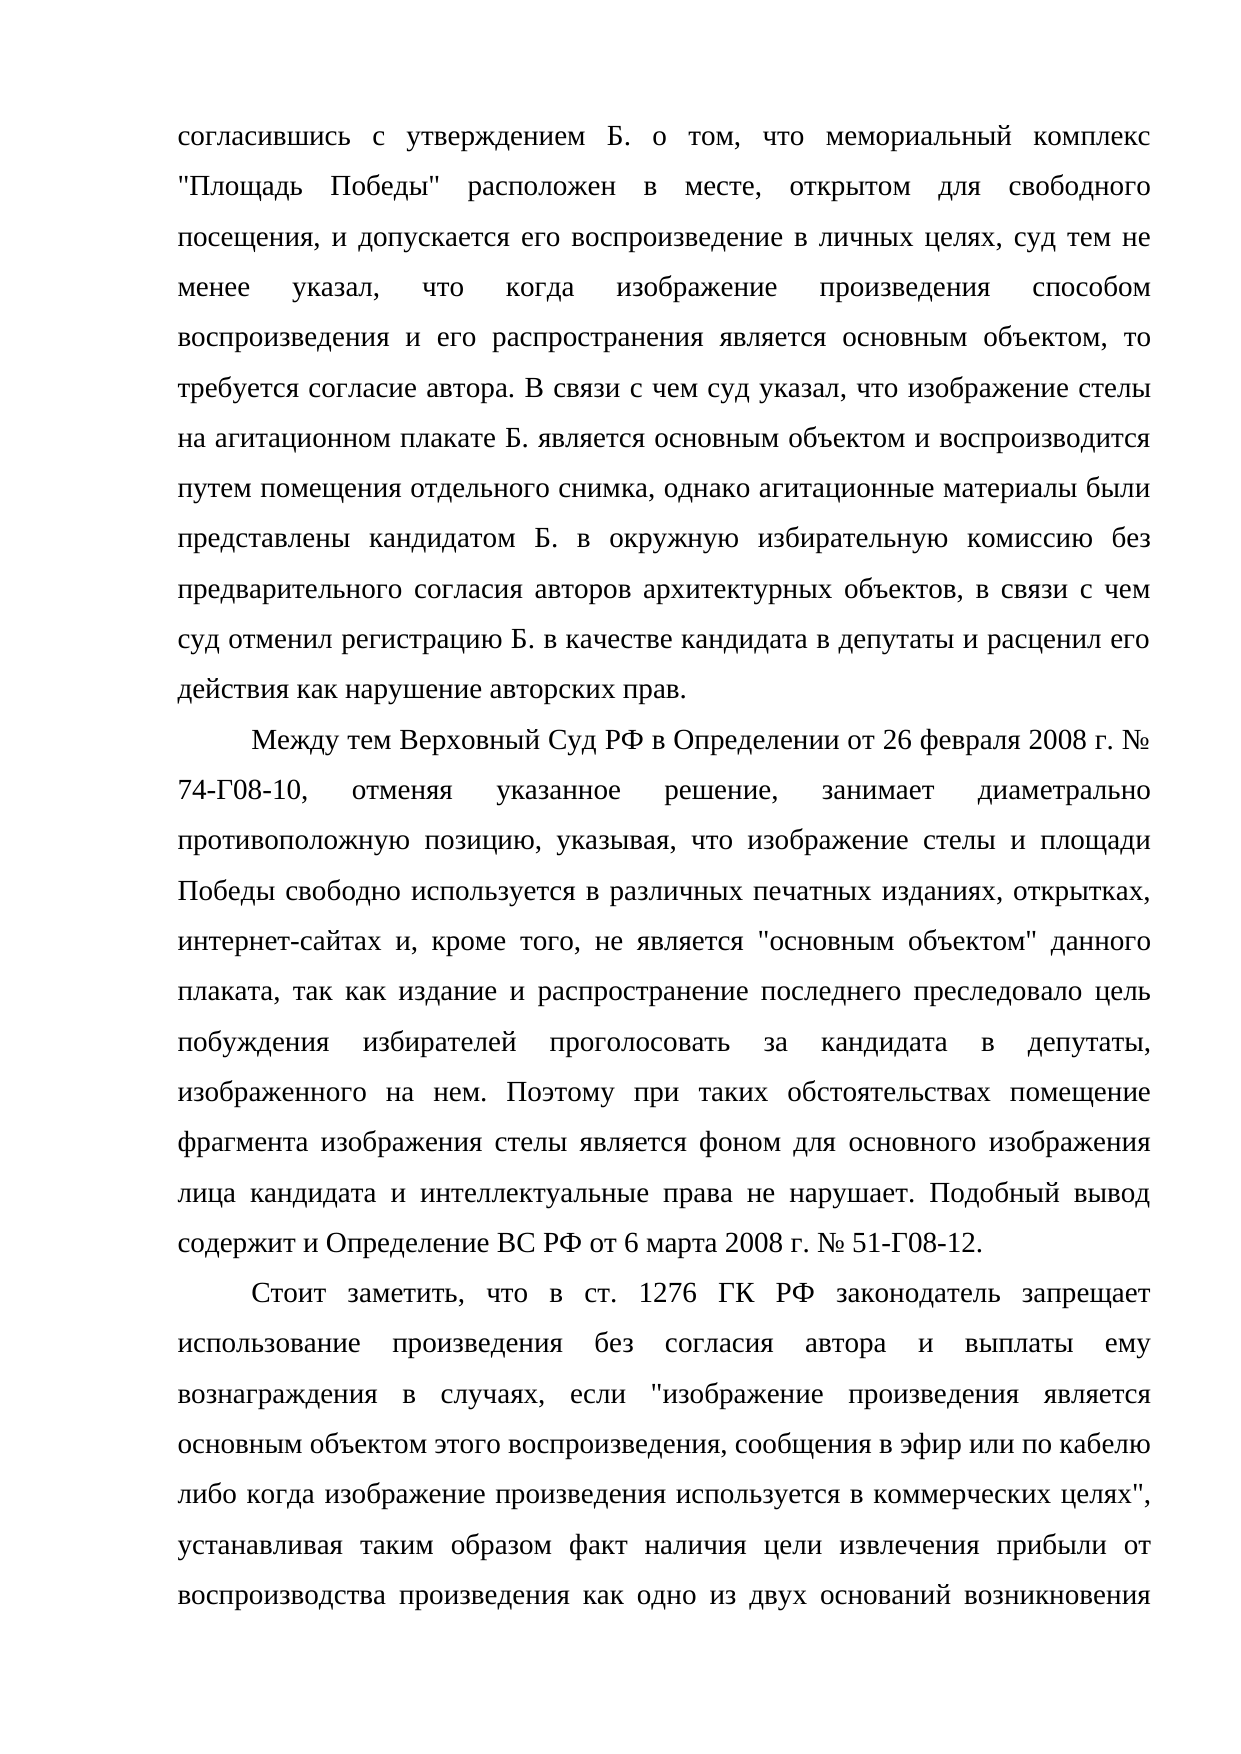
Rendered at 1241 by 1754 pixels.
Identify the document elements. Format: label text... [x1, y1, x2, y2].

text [177, 118, 1152, 705]
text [177, 1275, 1152, 1611]
text Между тем Верховный Суд РФ в Определении от 26 февраля 2008 г. № 74-Г08-10, отменяя указанное решение, занимает диаметрально противоположную позицию, указывая, что изображение стелы и площади Победы свободно используется в различных печатных изданиях, открытках, интернет-сайтах и, кроме того, не является "основным объектом" данного плаката, так как издание и распространение последнего преследовало цель побуждения избирателей проголосовать за кандидата в депутаты, изображенного на нем. Поэтому при таких обстоятельствах помещение фрагмента изображения стелы является фоном для основного изображения лица кандидата и интеллектуальные права не нарушает. Подобный вывод содержит и Определение ВС РФ от 6 марта 2008 г. № 51-Г08-12. [177, 722, 1152, 1258]
